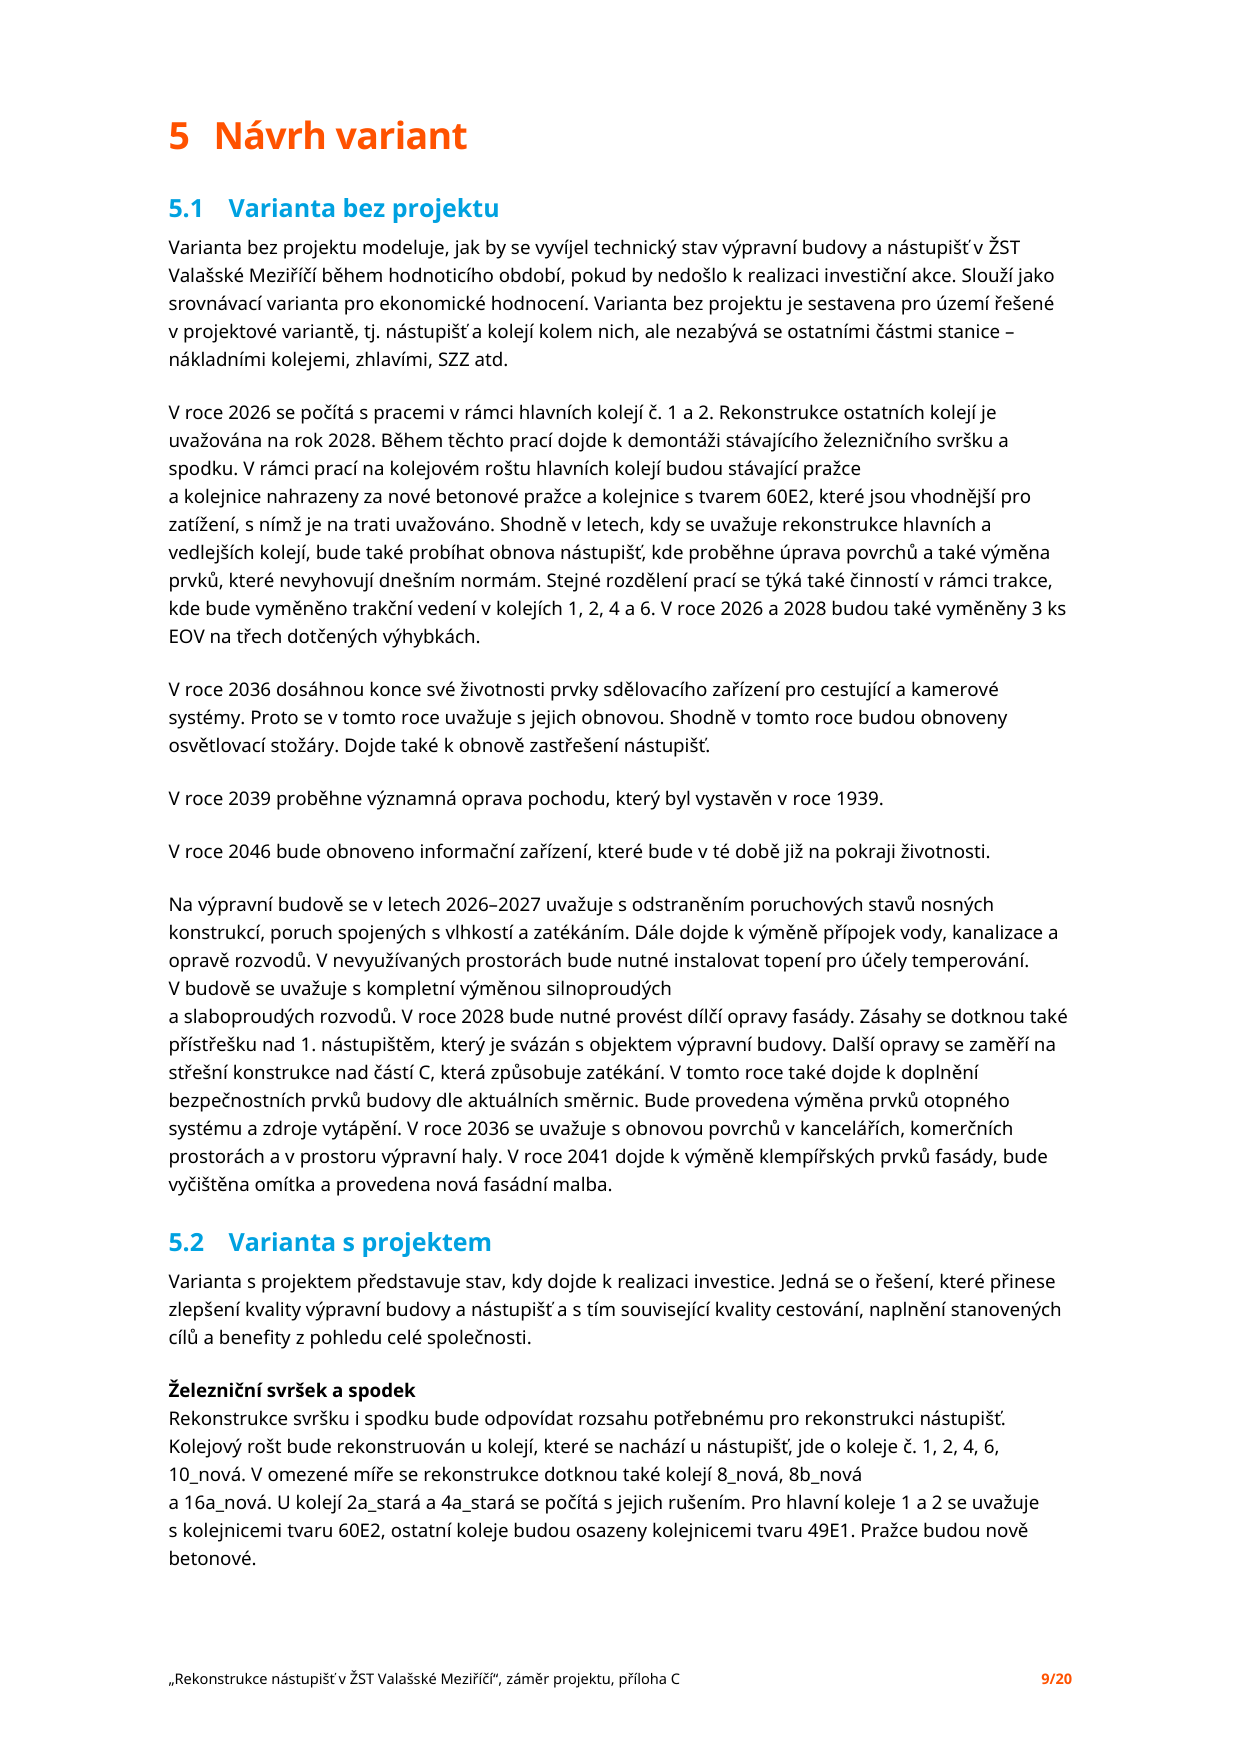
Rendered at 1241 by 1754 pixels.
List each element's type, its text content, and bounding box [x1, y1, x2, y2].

text Varianta s projektem představuje stav, kdy dojde k realizaci investice. Jedná se o řešení, které přinese zlepšení kvality výpravní budovy a nástupišť a s tím související kvality cestování, naplnění stanovených cílů a benefity z pohledu celé společnosti. [168, 1268, 1072, 1350]
text Rekonstrukce svršku i spodku bude odpovídat rozsahu potřebnému pro rekonstrukci nástupišť. Kolejový rošt bude rekonstruován u kolejí, které se nachází u nástupišť, jde o koleje č. 1, 2, 4, 6, 10_nová. V omezené míře se rekonstrukce dotknou také kolejí 8_nová, 8b_nová a 16a_nová. U kolejí 2a_stará a 4a_stará se počítá s jejich rušením. Pro hlavní koleje 1 a 2 se uvažuje s kolejnicemi tvaru 60E2, ostatní koleje budou osazeny kolejnicemi tvaru 49E1. Pražce budou nově betonové. [168, 1405, 1072, 1571]
text Na výpravní budově se v letech 2026–2027 uvažuje s odstraněním poruchových stavů nosných konstrukcí, poruch spojených s vlhkostí a zatékáním. Dále dojde k výměně přípojek vody, kanalizace a opravě rozvodů. V nevyužívaných prostorách bude nutné instalovat topení pro účely temperování. V budově se uvažuje s kompletní výměnou silnoproudých a slaboproudých rozvodů. V roce 2028 bude nutné provést dílčí opravy fasády. Zásahy se dotknou také přístřešku nad 1. nástupištěm, který je svázán s objektem výpravní budovy. Další opravy se zaměří na střešní konstrukce nad částí C, která způsobuje zatékání. V tomto roce také dojde k doplnění bezpečnostních prvků budovy dle aktuálních směrnic. Bude provedena výměna prvků otopného systému a zdroje vytápění. V roce 2036 se uvažuje s obnovou povrchů v kancelářích, komerčních prostorách a v prostoru výpravní haly. V roce 2041 dojde k výměně klempířských prvků fasády, bude vyčištěna omítka a provedena nová fasádní malba. [168, 891, 1072, 1197]
text Varianta bez projektu modeluje, jak by se vyvíjel technický stav výpravní budovy a nástupišť v ŽST Valašské Meziříčí během hodnoticího období, pokud by nedošlo k realizaci investiční akce. Slouží jako srovnávací varianta pro ekonomické hodnocení. Varianta bez projektu je sestavena pro území řešené v projektové variantě, tj. nástupišť a kolejí kolem nich, ale nezabývá se ostatními částmi stanice – nákladními kolejemi, zhlavími, SZZ atd. [168, 234, 1072, 372]
subtitle Železniční svršek a spodek [168, 1377, 1072, 1403]
text V roce 2036 dosáhnou konce své životnosti prvky sdělovacího zařízení pro cestující a kamerové systémy. Proto se v tomto roce uvažuje s jejich obnovou. Shodně v tomto roce budou obnoveny osvětlovací stožáry. Dojde také k obnově zastřešení nástupišť. [168, 676, 1072, 758]
text V roce 2026 se počítá s pracemi v rámci hlavních kolejí č. 1 a 2. Rekonstrukce ostatních kolejí je uvažována na rok 2028. Během těchto prací dojde k demontáži stávajícího železničního svršku a spodku. V rámci prací na kolejovém roštu hlavních kolejí budou stávající pražce a kolejnice nahrazeny za nové betonové pražce a kolejnice s tvarem 60E2, které jsou vhodnější pro zatížení, s nímž je na trati uvažováno. Shodně v letech, kdy se uvažuje rekonstrukce hlavních a vedlejších kolejí, bude také probíhat obnova nástupišť, kde proběhne úprava povrchů a také výměna prvků, které nevyhovují dnešním normám. Stejné rozdělení prací se týká také činností v rámci trakce, kde bude vyměněno trakční vedení v kolejích 1, 2, 4 a 6. V roce 2026 a 2028 budou také vyměněny 3 ks EOV na třech dotčených výhybkách. [168, 399, 1072, 649]
subtitle Varianta bez projektu [168, 190, 1072, 224]
text V roce 2046 bude obnoveno informační zařízení, které bude v té době již na pokraji životnosti. [168, 838, 1072, 864]
subtitle Návrh variant [168, 109, 1072, 160]
text V roce 2039 proběhne významná oprava pochodu, který byl vystavěn v roce 1939. [168, 785, 1072, 811]
subtitle Varianta s projektem [168, 1225, 1072, 1259]
